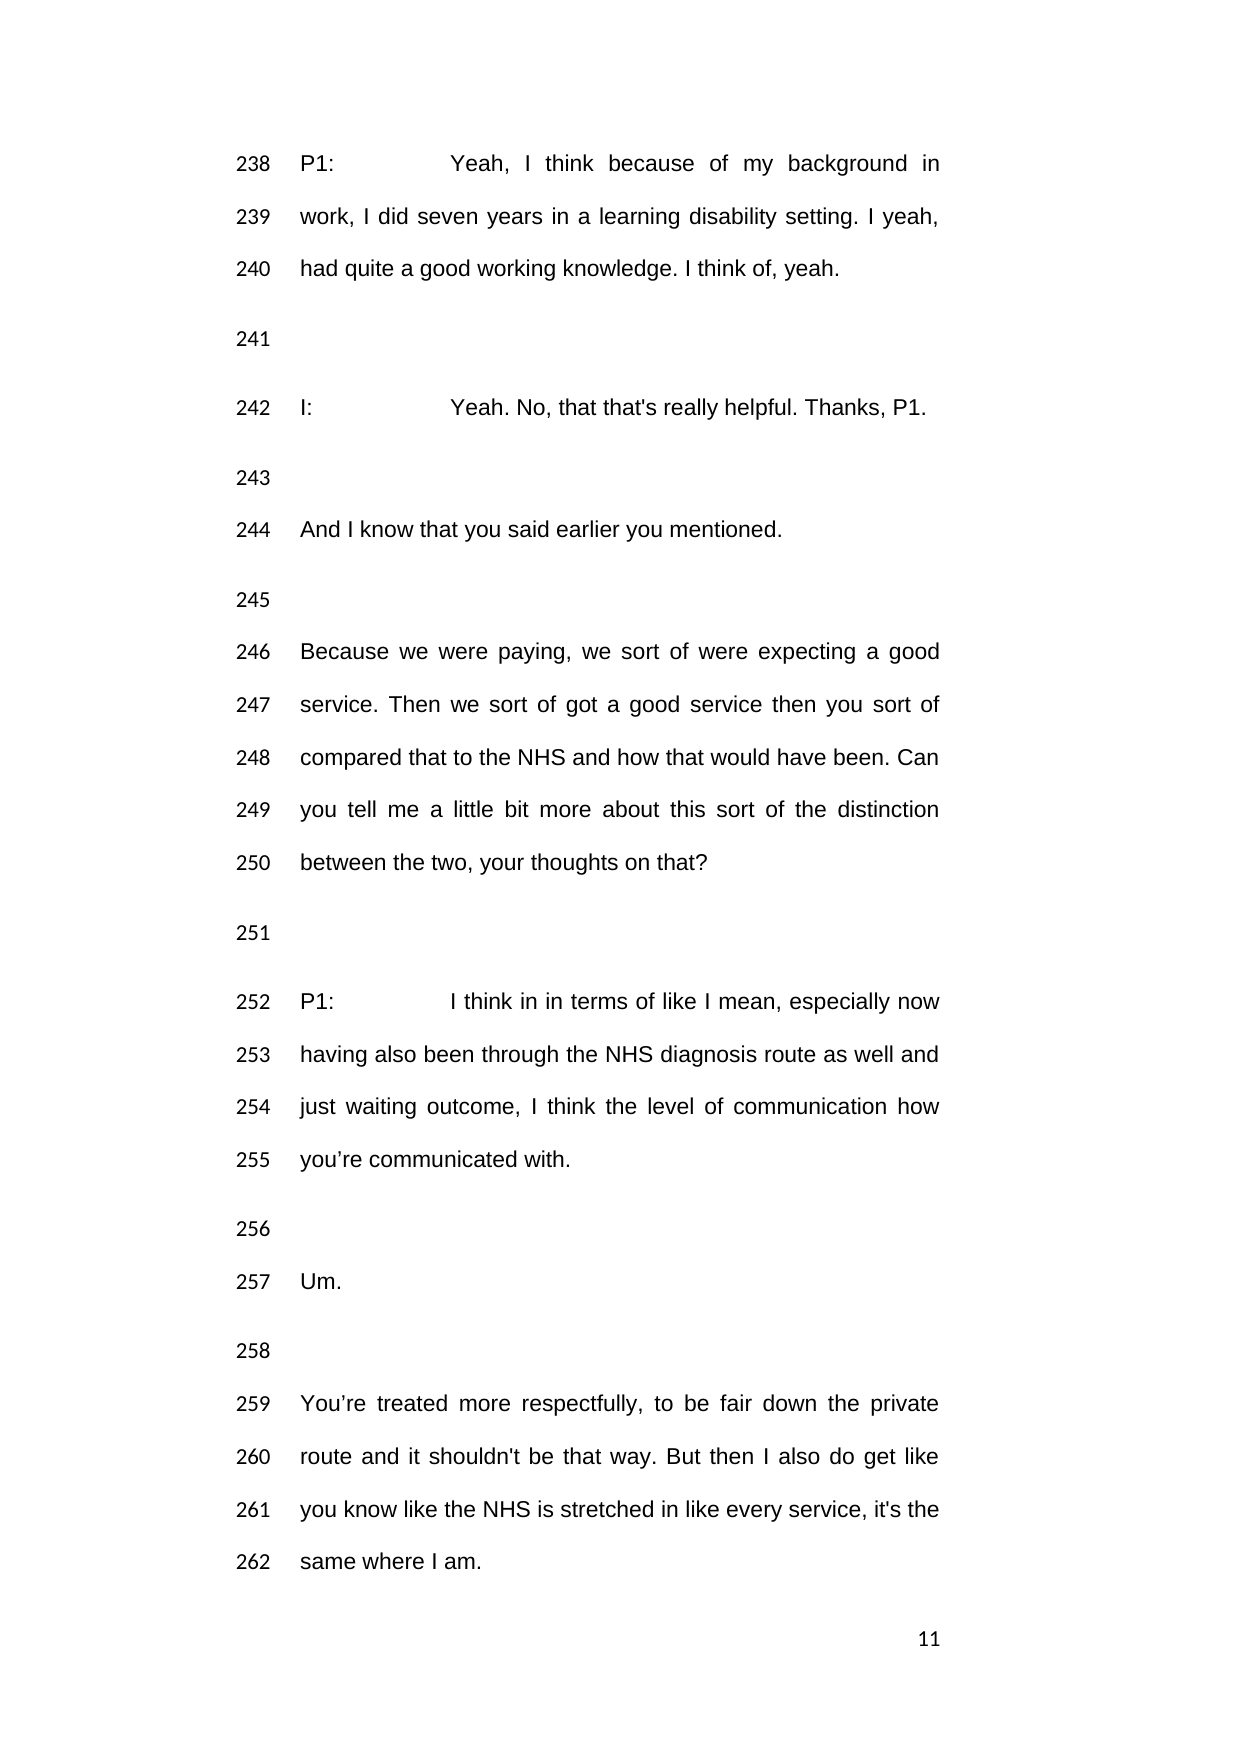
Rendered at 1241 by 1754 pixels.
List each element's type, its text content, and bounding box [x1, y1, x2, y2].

text I: Yeah. No, that that's really helpful. Thanks, P1. [300, 394, 940, 421]
text P1: I think in in terms of like I mean, especially now having also been through the NHS diagnosis route as well and just waiting outcome, I think the level of communication how you’re communicated with. [300, 988, 940, 1172]
text Because we were paying, we sort of were expecting a good service. Then we sort of got a good service then you sort of compared that to the NHS and how that would have been. Can you tell me a little bit more about this sort of the distinction between the two, your thoughts on that? [300, 586, 940, 876]
text P1: Yeah, I think because of my background in work, I did seven years in a learning disability setting. I yeah, had quite a good working knowledge. I think of, yeah. [300, 150, 940, 282]
text You’re treated more respectfully, to be fair down the private route and it shouldn't be that way. But then I also do get like you know like the NHS is stretched in like every service, it's the same where I am. [300, 1337, 940, 1575]
text And I know that you said earlier you mentioned. [300, 463, 940, 543]
text Um. [300, 1215, 940, 1294]
